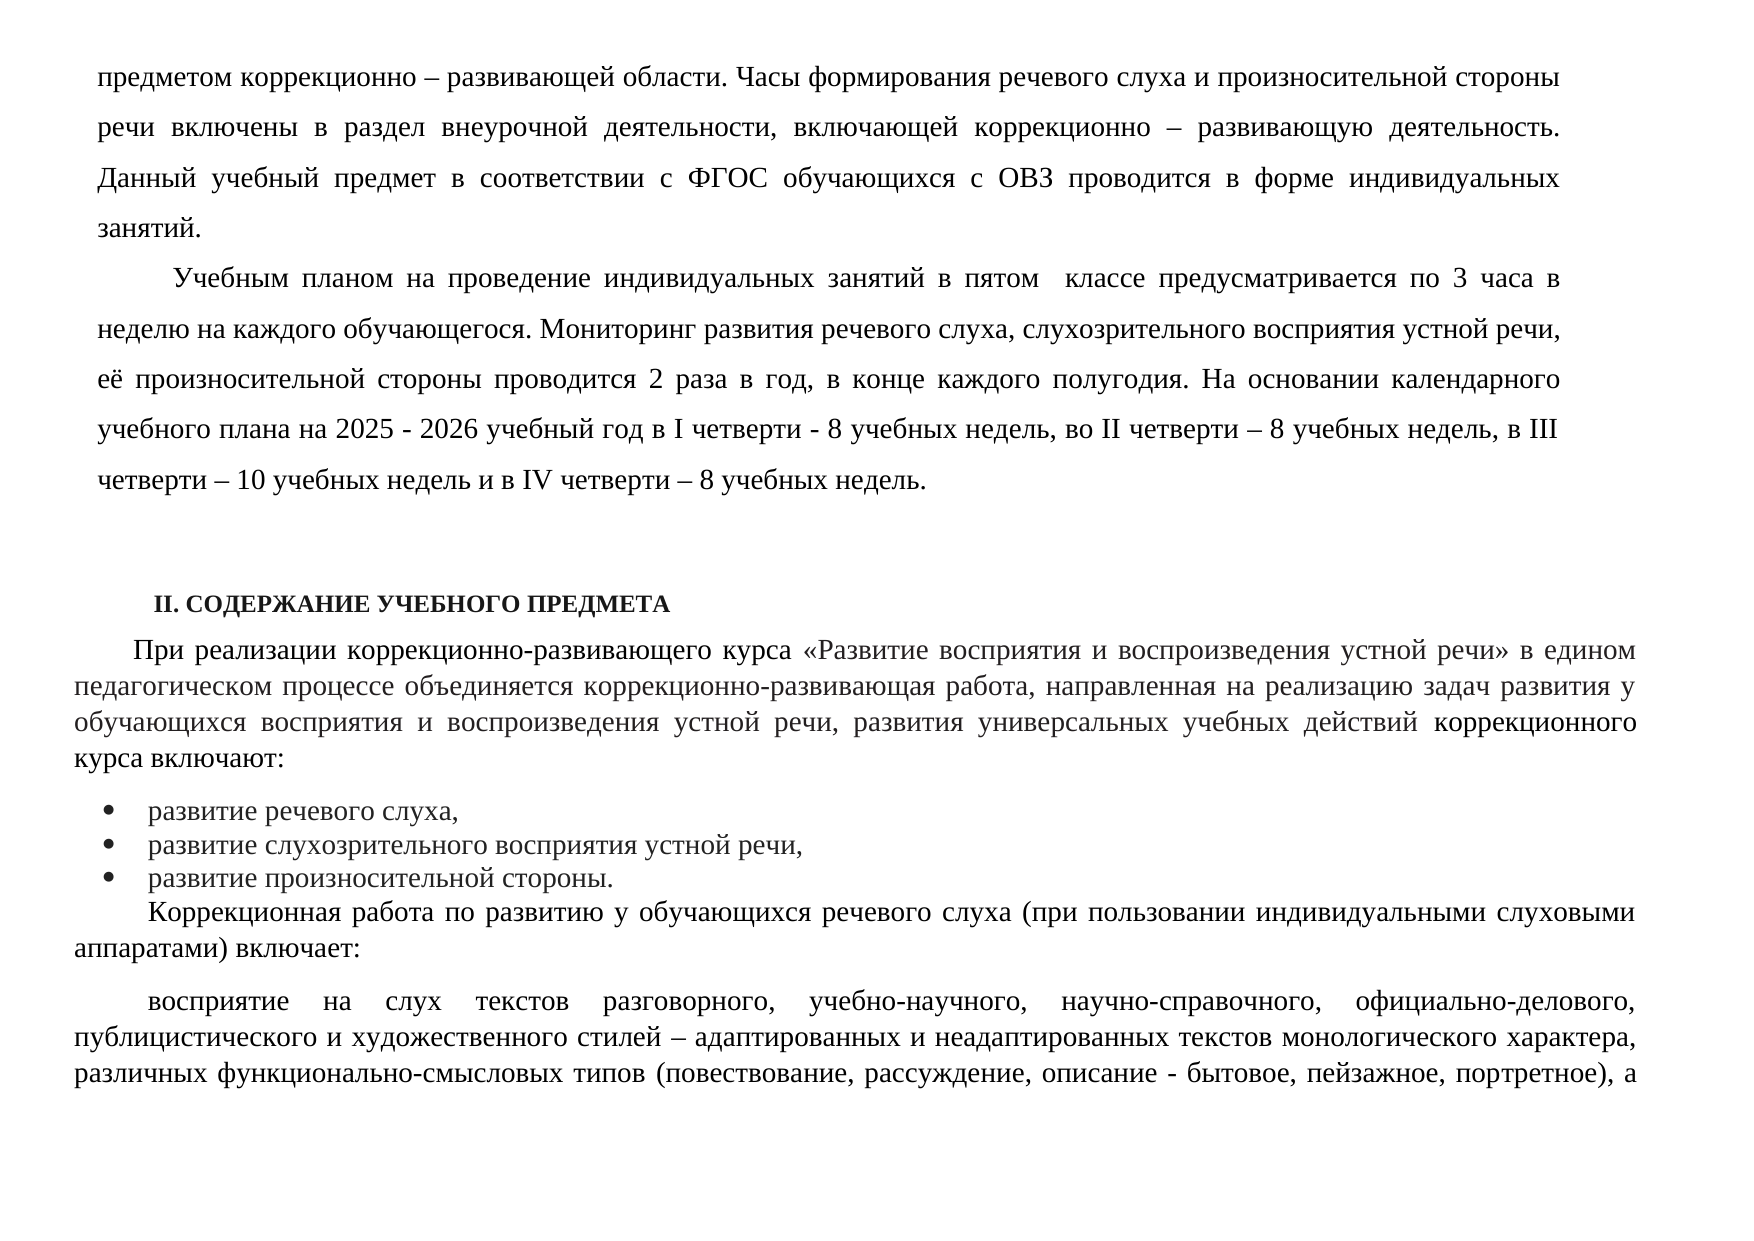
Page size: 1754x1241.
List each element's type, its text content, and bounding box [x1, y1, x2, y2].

text Коррекционная работа по развитию у обучающихся речевого слуха (при пользовании индивидуальными слуховыми аппаратами) включает: [74, 894, 1637, 964]
text Учебным планом на проведение индивидуальных занятий в пятом классе предусматривается по 3 часа в неделю на каждого обучающегося. Мониторинг развития речевого слуха, слухозрительного восприятия устной речи, её произносительной стороны проводится 2 раза в год, в конце каждого полугодия. На основании календарного учебного плана на 2025 - 2026 учебный год в I четверти - 8 учебных недель, во II четверти – 8 учебных недель, в III четверти – 10 учебных недель и в IV четверти – 8 учебных недель. [97, 261, 1562, 495]
list развитие речевого слуха, [74, 793, 1637, 827]
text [97, 59, 1562, 243]
list развитие слухозрительного восприятия устной речи, [74, 827, 1637, 861]
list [74, 983, 1637, 1089]
text II. СОДЕРЖАНИЕ УЧЕБНОГО ПРЕДМЕТА [97, 589, 1637, 618]
text При реализации коррекционно-развивающего курса «Развитие восприятия и воспроизведения устной речи» в едином педагогическом процессе объединяется коррекционно-развивающая работа, направленная на реализацию задач развития у обучающихся восприятия и воспроизведения устной речи, развития универсальных учебных действий коррекционного курса включают: [74, 632, 1637, 774]
list развитие произносительной стороны. [74, 861, 1637, 894]
